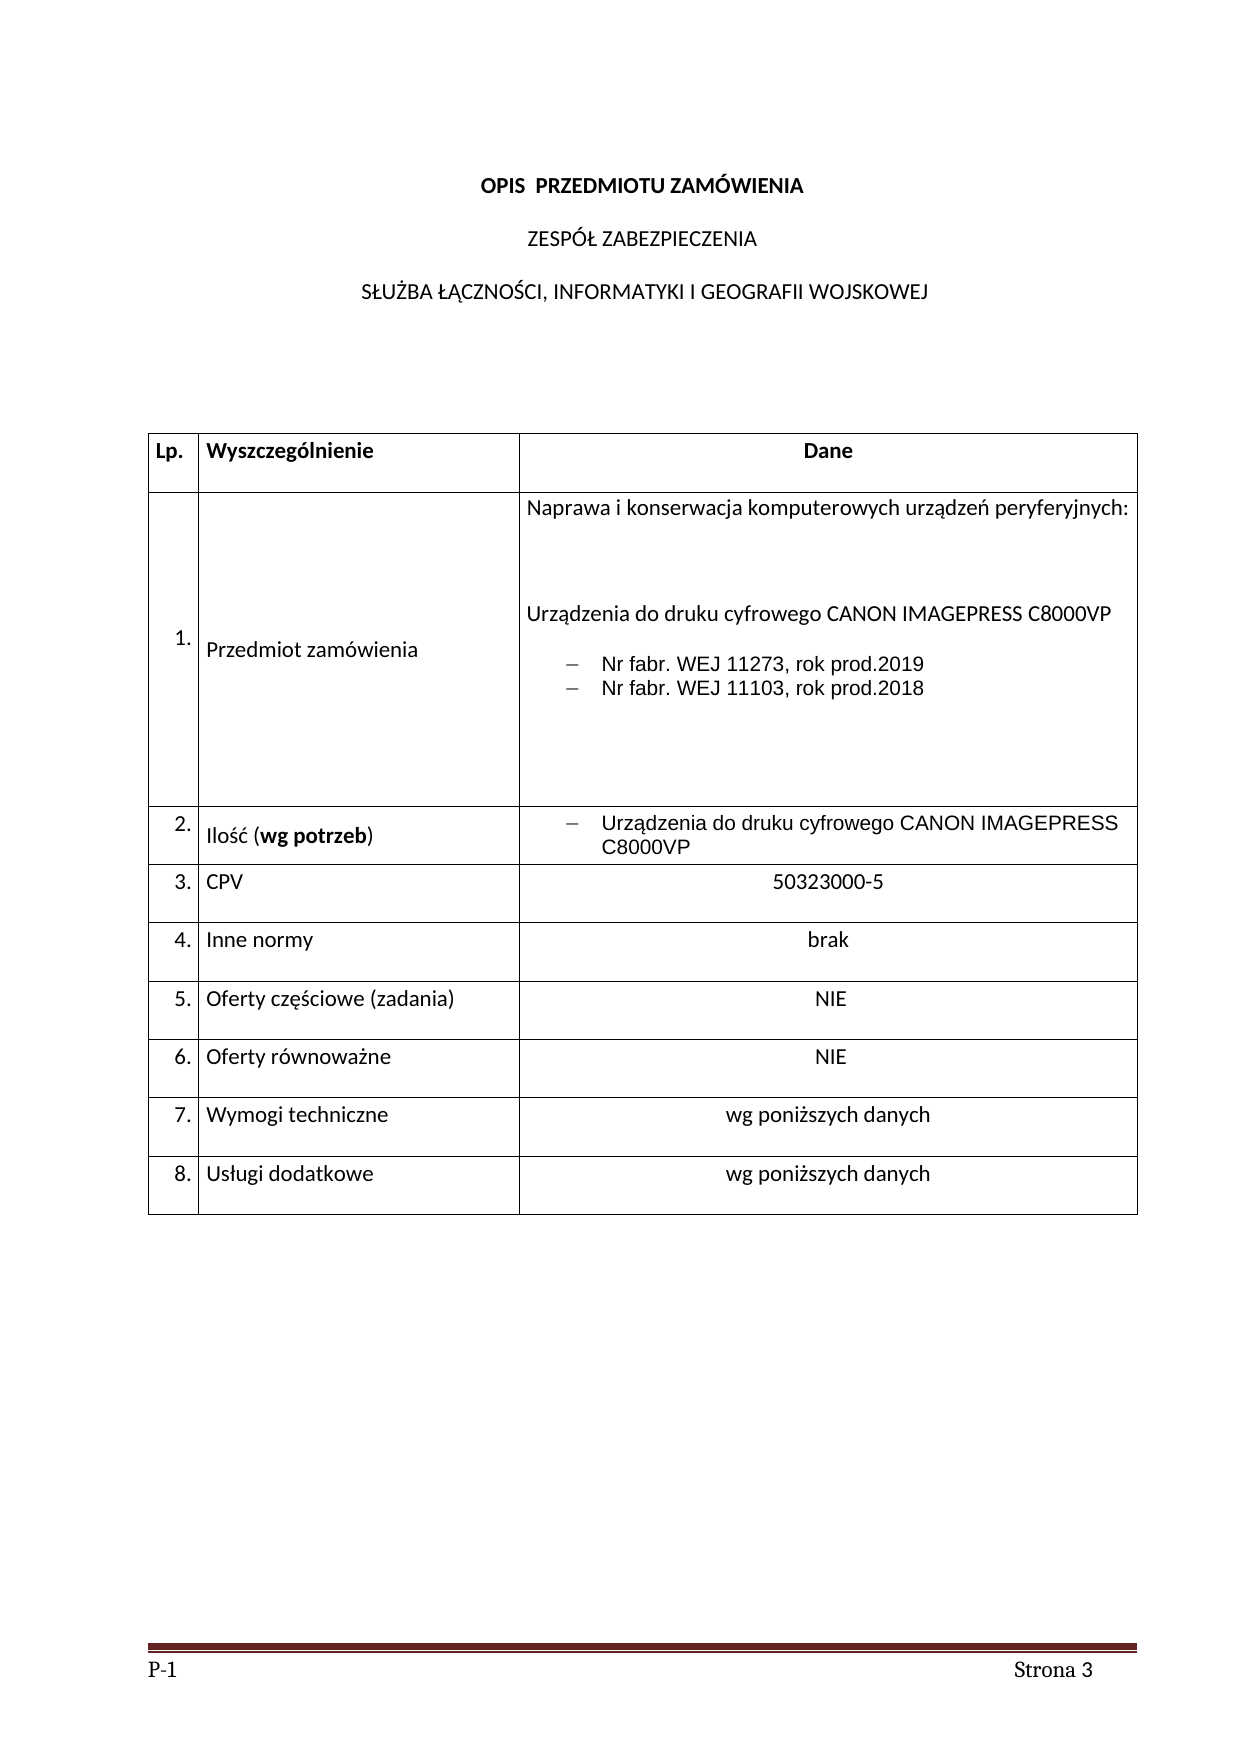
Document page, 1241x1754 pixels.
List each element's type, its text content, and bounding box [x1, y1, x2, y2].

table_cell Wymogi techniczne [199, 1098, 519, 1156]
table_cell 3. [149, 865, 198, 922]
table_cell brak [520, 923, 1137, 981]
table_cell Oferty równoważne [199, 1040, 519, 1097]
text SŁUŻBA ŁĄCZNOŚCI, INFORMATYKI I GEOGRAFII WOJSKOWEJ [148, 277, 1137, 305]
table_cell 4. [149, 923, 198, 981]
table_cell 8. [149, 1157, 198, 1214]
text ZESPÓŁ ZABEZPIECZENIA [148, 224, 1137, 252]
table_cell 50323000-5 [520, 865, 1137, 922]
table_cell wg poniższych danych [520, 1098, 1137, 1156]
text Opis PRZEDMIOTU ZAMÓWIENIA [148, 171, 1137, 199]
table_cell Inne normy [199, 923, 519, 981]
table_cell 2. [149, 807, 198, 864]
table_cell NIE [520, 982, 1137, 1039]
table_cell wg poniższych danych [520, 1157, 1137, 1214]
table_cell Urządzenia do druku cyfrowego CANON IMAGEPRESS C8000VP [520, 807, 1137, 864]
table_cell 5. [149, 982, 198, 1039]
table_cell NIE [520, 1040, 1137, 1097]
table_cell 6. [149, 1040, 198, 1097]
table_cell Ilość (wg potrzeb) [199, 807, 519, 864]
table_cell CPV [199, 865, 519, 922]
table_cell Oferty częściowe (zadania) [199, 982, 519, 1039]
table_header Dane [520, 434, 1137, 492]
table_header Lp. [149, 434, 198, 492]
table_cell Usługi dodatkowe [199, 1157, 519, 1214]
table_cell 7. [149, 1098, 198, 1156]
table_cell 1. [149, 493, 198, 806]
table_cell Naprawa i konserwacja komputerowych urządzeń peryferyjnych: Urządzenia do druku cyfrowego CANON IMAGEPRESS C8000VP Nr fabr. WEJ 11273, rok prod.2019 Nr fabr. WEJ 11103, rok prod.2018 [520, 493, 1137, 806]
table_header Wyszczególnienie [199, 434, 519, 492]
table_cell Przedmiot zamówienia [199, 493, 519, 806]
